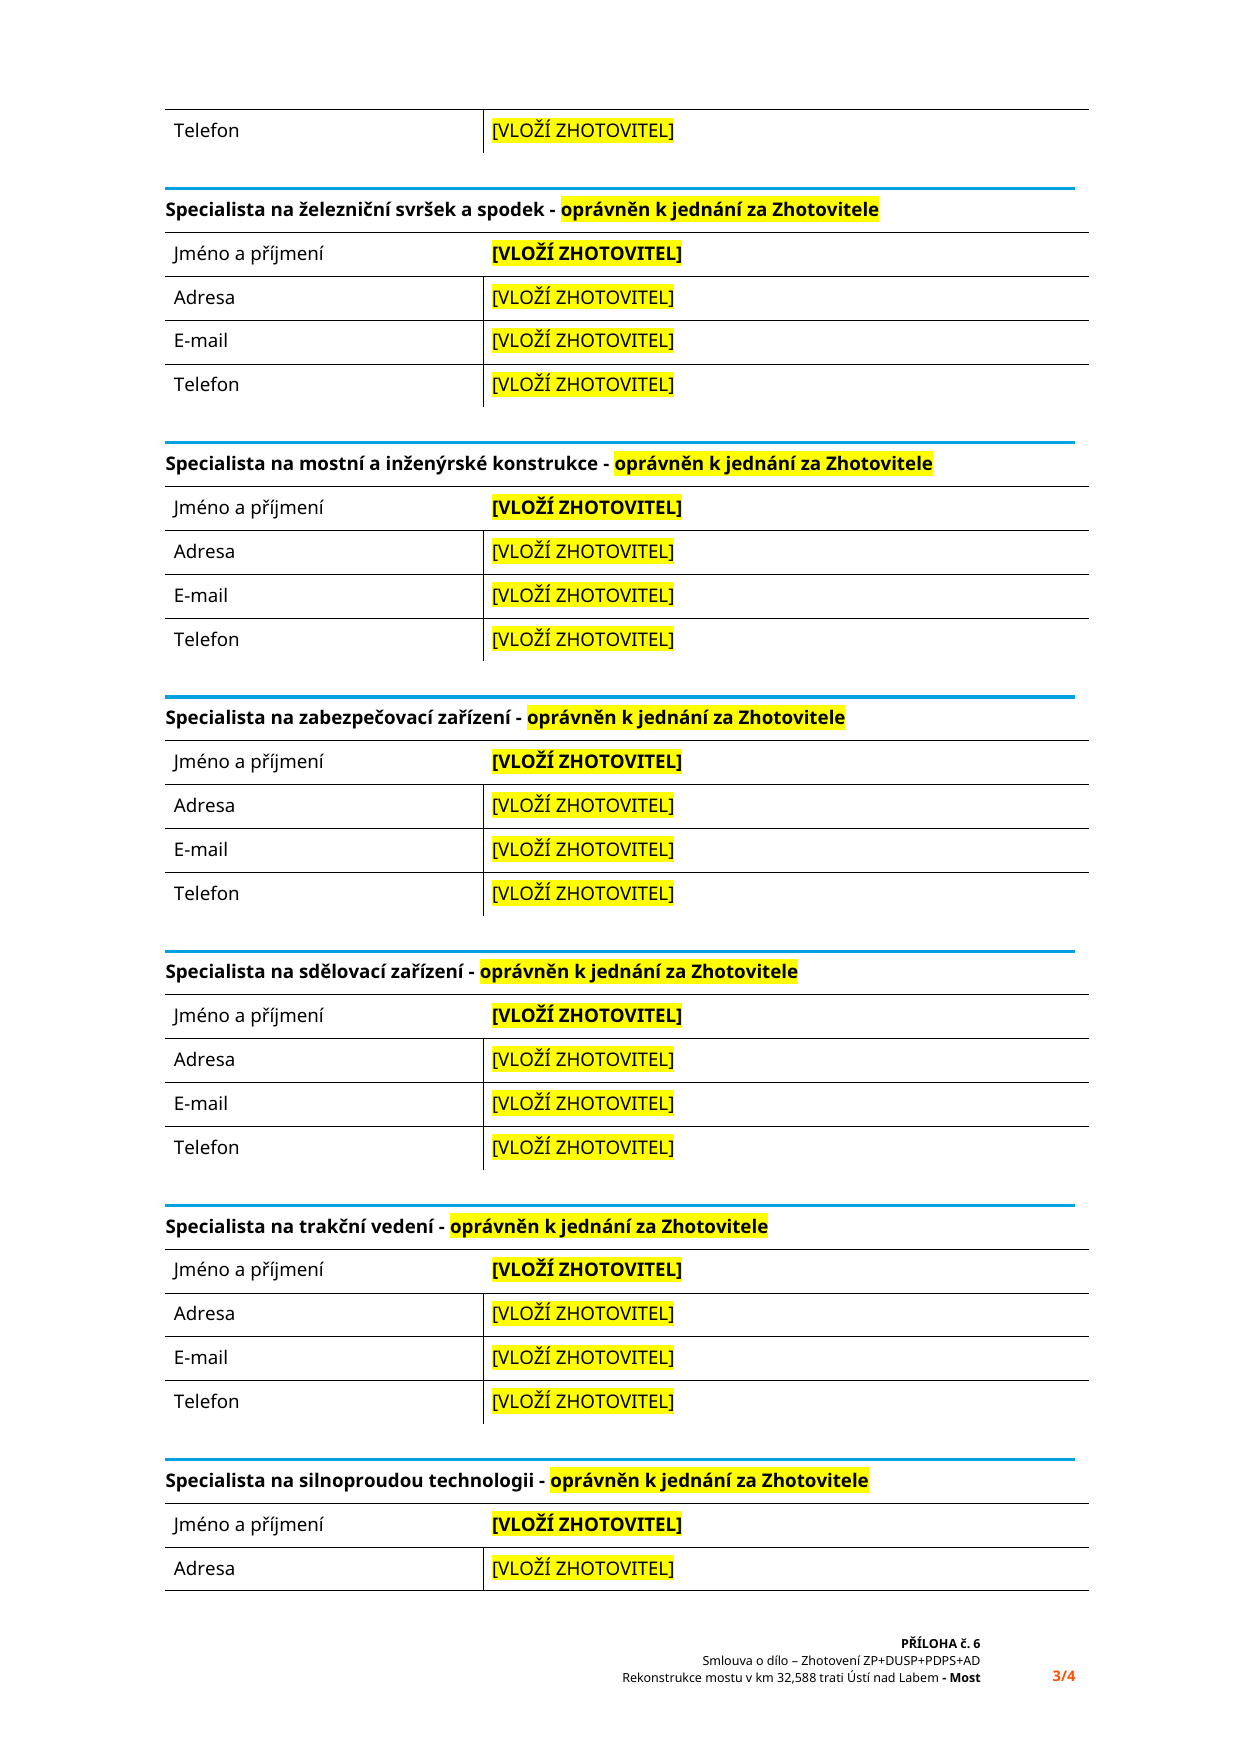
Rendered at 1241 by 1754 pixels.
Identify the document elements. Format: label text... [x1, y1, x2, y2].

table_cell Adresa [165, 1039, 483, 1082]
table_cell [VLOŽÍ ZHOTOVITEL] [484, 1294, 1089, 1336]
table_header Jméno a příjmení [165, 233, 484, 276]
table_cell Adresa [165, 1294, 483, 1336]
table_cell [VLOŽÍ ZHOTOVITEL] [484, 321, 1089, 363]
table_cell Telefon [165, 365, 483, 407]
table_cell [VLOŽÍ ZHOTOVITEL] [484, 110, 1089, 153]
table_cell Adresa [165, 277, 483, 319]
table_cell [VLOŽÍ ZHOTOVITEL] [484, 873, 1089, 916]
table_cell [VLOŽÍ ZHOTOVITEL] [484, 619, 1089, 661]
table_cell Adresa [165, 785, 483, 828]
table_cell [VLOŽÍ ZHOTOVITEL] [484, 829, 1089, 872]
table_cell [VLOŽÍ ZHOTOVITEL] [484, 1039, 1089, 1082]
table_cell Telefon [165, 1127, 483, 1170]
text Specialista na silnoproudou technologii - oprávněn k jednání za Zhotovitele [165, 1461, 1075, 1493]
table_cell [VLOŽÍ ZHOTOVITEL] [484, 277, 1089, 319]
table_cell E-mail [165, 1083, 483, 1126]
table_cell E-mail [165, 321, 483, 363]
table_header Jméno a příjmení [165, 1250, 484, 1292]
table_cell E-mail [165, 1337, 483, 1380]
text Specialista na sdělovací zařízení - oprávněn k jednání za Zhotovitele [165, 953, 1075, 984]
text Specialista na mostní a inženýrské konstrukce - oprávněn k jednání za Zhotovitele [165, 444, 1075, 476]
text Specialista na zabezpečovací zařízení - oprávněn k jednání za Zhotovitele [165, 699, 1075, 730]
table_cell [VLOŽÍ ZHOTOVITEL] [484, 575, 1089, 618]
table_cell [VLOŽÍ ZHOTOVITEL] [484, 1548, 1089, 1590]
table_cell E-mail [165, 829, 483, 872]
table_header [VLOŽÍ ZHOTOVITEL] [484, 1250, 1089, 1292]
text Specialista na trakční vedení - oprávněn k jednání za Zhotovitele [165, 1207, 1075, 1238]
table_header [VLOŽÍ ZHOTOVITEL] [484, 233, 1089, 276]
table_header Jméno a příjmení [165, 1504, 484, 1547]
table_header Jméno a příjmení [165, 741, 484, 784]
table_cell E-mail [165, 575, 483, 618]
table_cell [VLOŽÍ ZHOTOVITEL] [484, 1381, 1089, 1424]
table_cell Telefon [165, 619, 483, 661]
table_header [VLOŽÍ ZHOTOVITEL] [484, 741, 1089, 784]
table_cell Telefon [165, 873, 483, 916]
table_cell Adresa [165, 531, 483, 574]
table_header Jméno a příjmení [165, 995, 484, 1038]
table_cell [VLOŽÍ ZHOTOVITEL] [484, 1083, 1089, 1126]
table_header [VLOŽÍ ZHOTOVITEL] [484, 995, 1089, 1038]
table_header [VLOŽÍ ZHOTOVITEL] [484, 1504, 1089, 1547]
table_cell Telefon [165, 110, 483, 153]
table_cell [VLOŽÍ ZHOTOVITEL] [484, 1127, 1089, 1170]
table_header [VLOŽÍ ZHOTOVITEL] [484, 487, 1089, 530]
table_cell Adresa [165, 1548, 483, 1590]
table_cell [VLOŽÍ ZHOTOVITEL] [484, 365, 1089, 407]
table_cell Telefon [165, 1381, 483, 1424]
table_cell [VLOŽÍ ZHOTOVITEL] [484, 531, 1089, 574]
text Specialista na železniční svršek a spodek - oprávněn k jednání za Zhotovitele [165, 190, 1075, 222]
table_header Jméno a příjmení [165, 487, 484, 530]
table_cell [VLOŽÍ ZHOTOVITEL] [484, 785, 1089, 828]
table_cell [VLOŽÍ ZHOTOVITEL] [484, 1337, 1089, 1380]
